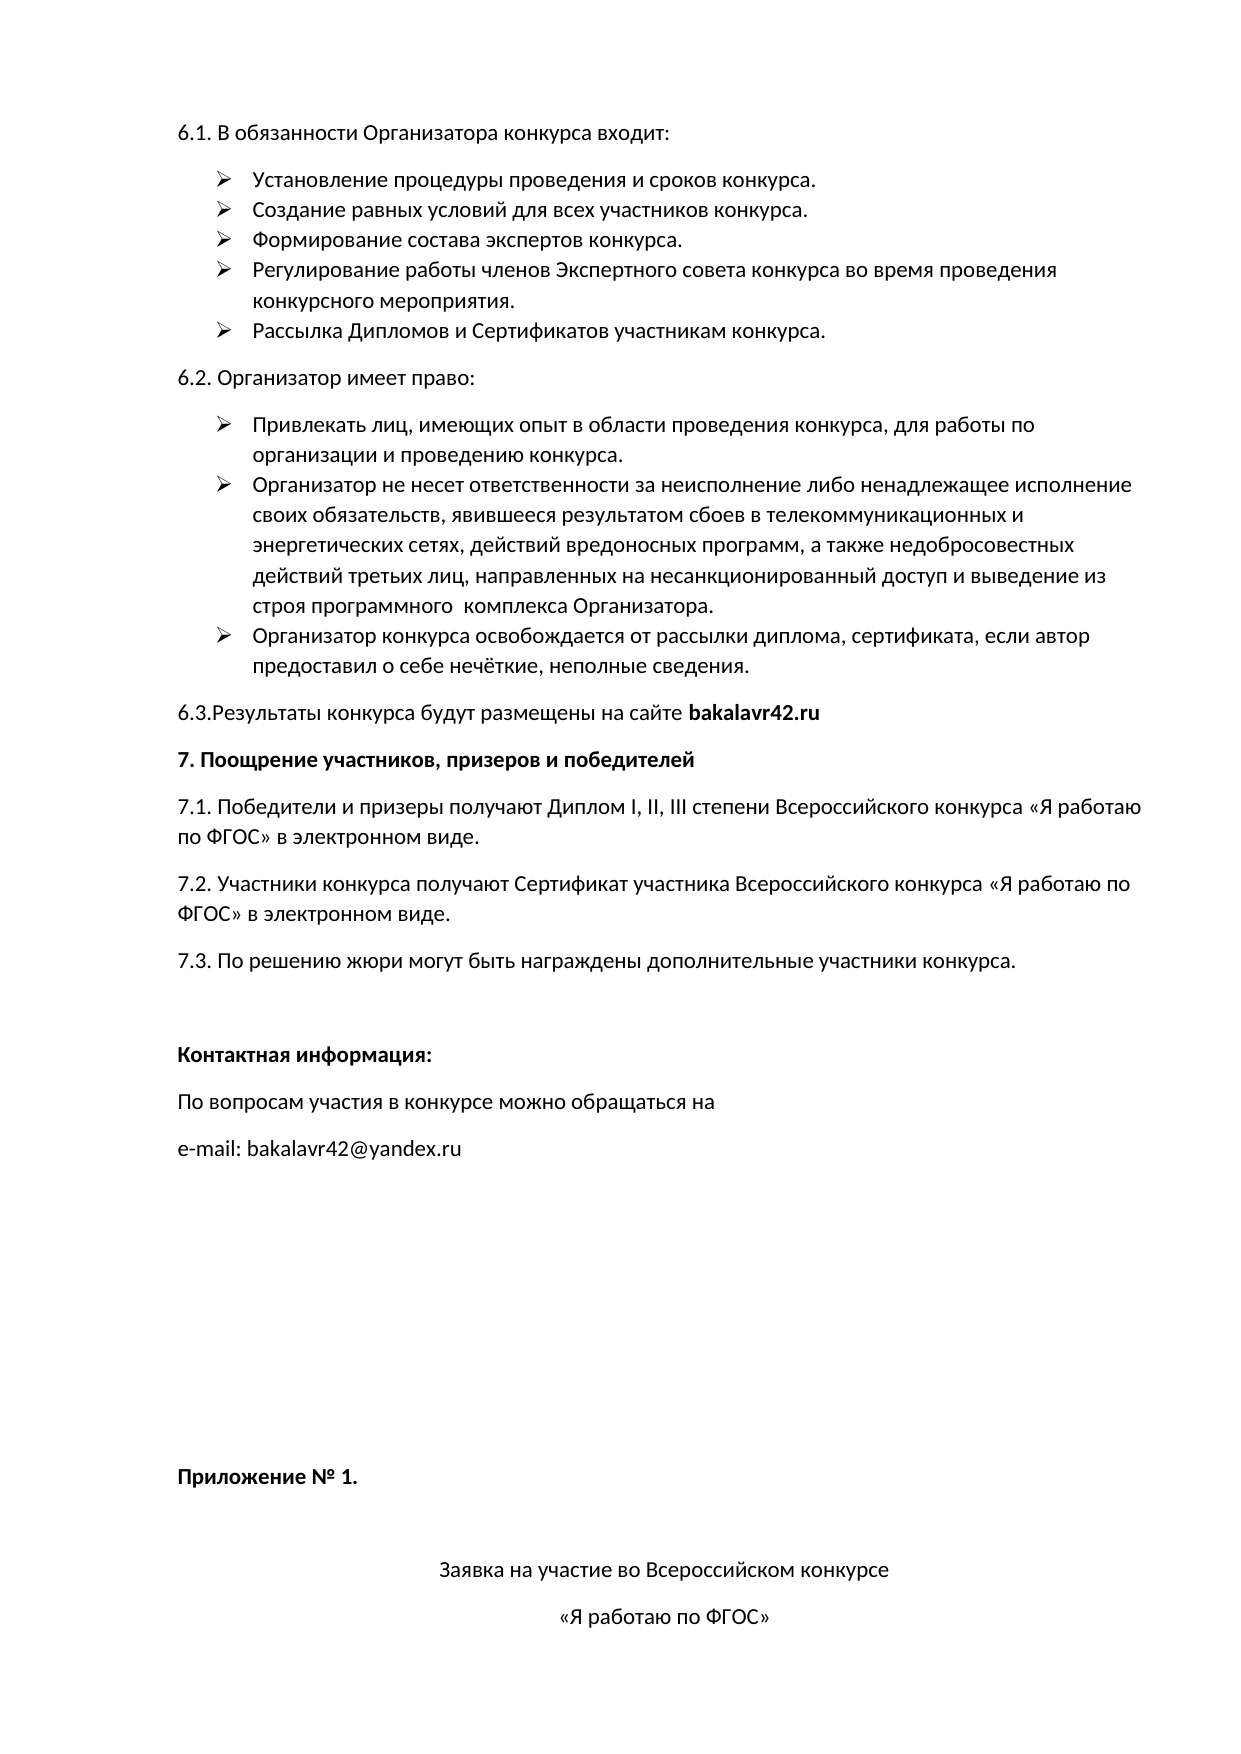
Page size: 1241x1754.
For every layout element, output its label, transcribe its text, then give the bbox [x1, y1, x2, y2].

list Формирование состава экспертов конкурса. [215, 225, 1152, 253]
text Приложение № 1. [177, 1462, 1152, 1490]
text Заявка на участие во Всероссийском конкурсе [177, 1556, 1152, 1584]
list Установление процедуры проведения и сроков конкурса. [215, 165, 1152, 193]
text 6.3.Результаты конкурса будут размещены на сайте bakalavr42.ru [177, 698, 1152, 726]
text 7.1. Победители и призеры получают Диплом Ι, ΙΙ, ΙΙΙ степени Всероссийского конкурса «Я работаю по ФГОС» в электронном виде. [177, 792, 1152, 850]
text По вопросам участия в конкурсе можно обращаться на [177, 1087, 1152, 1115]
text 6.1. В обязанности Организатора конкурса входит: [177, 118, 1152, 146]
list Создание равных условий для всех участников конкурса. [215, 195, 1152, 223]
text e-mail: bakalavr42@yandex.ru [177, 1134, 1152, 1162]
list Организатор не несет ответственности за неисполнение либо ненадлежащее исполнение своих обязательств, явившееся результатом сбоев в телекоммуникационных и энергетических сетях, действий вредоносных программ, а также недобросовестных действий третьих лиц, направленных на несанкционированный доступ и выведение из строя программного комплекса Организатора. [215, 470, 1152, 619]
text Контактная информация: [177, 1040, 1152, 1068]
text 7. Поощрение участников, призеров и победителей [177, 745, 1152, 773]
list Рассылка Дипломов и Сертификатов участникам конкурса. [215, 316, 1152, 344]
text «Я работаю по ФГОС» [177, 1602, 1152, 1631]
text 6.2. Организатор имеет право: [177, 363, 1152, 391]
list Организатор конкурса освобождается от рассылки диплома, сертификата, если автор предоставил о себе нечёткие, неполные сведения. [215, 621, 1152, 679]
list Регулирование работы членов Экспертного совета конкурса во время проведения конкурсного мероприятия. [215, 256, 1152, 314]
text 7.3. По решению жюри могут быть награждены дополнительные участники конкурса. [177, 946, 1152, 974]
text 7.2. Участники конкурса получают Сертификат участника Всероссийского конкурса «Я работаю по ФГОС» в электронном виде. [177, 869, 1152, 927]
list Привлекать лиц, имеющих опыт в области проведения конкурса, для работы по организации и проведению конкурса. [215, 410, 1152, 468]
